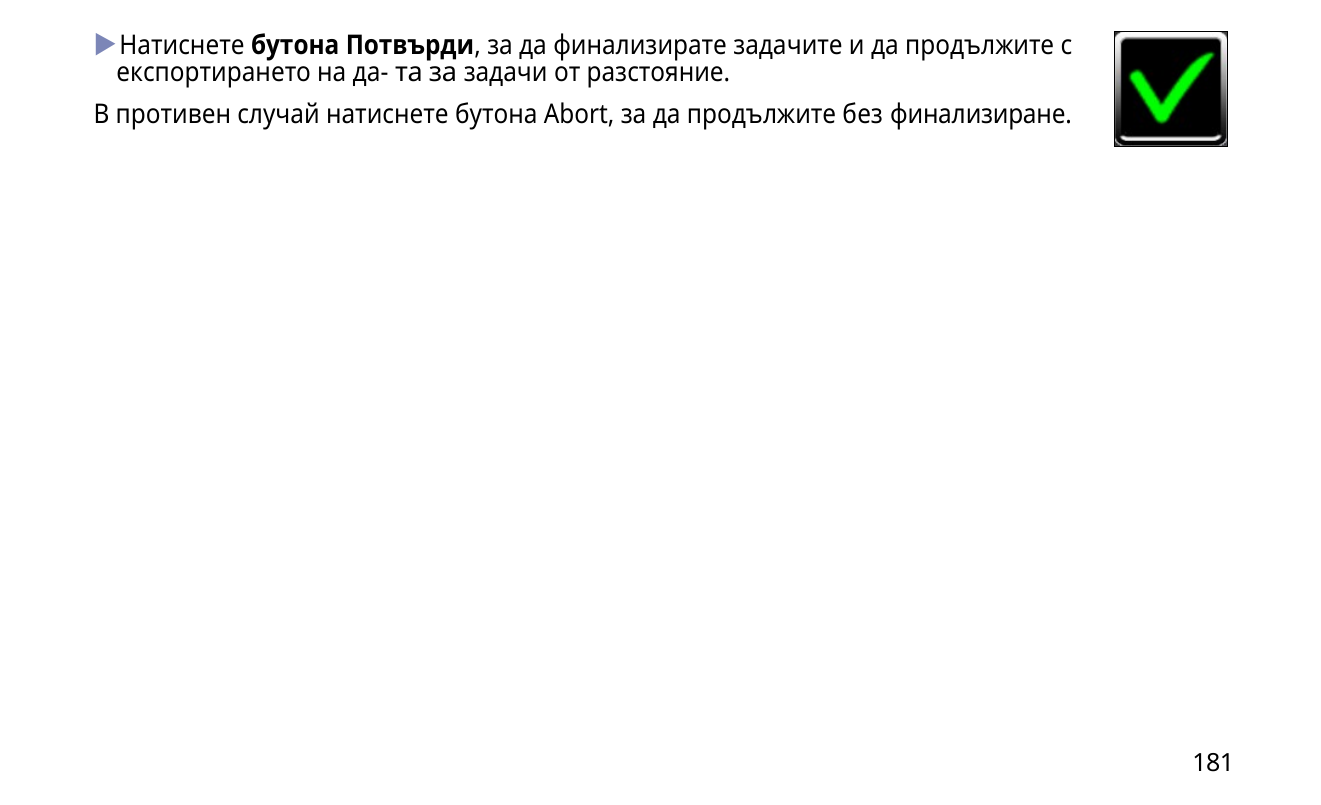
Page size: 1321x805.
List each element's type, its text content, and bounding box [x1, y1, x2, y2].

picture [1115, 131, 1227, 146]
text В противен случай натиснете бутона Abort, за да продължите без финализиране. [93, 94, 1258, 131]
list Натиснете бутона Потвърди, за да финализирате задачите и да продължите с експортирането на да- та за задачи от разстояние. [93, 31, 1102, 89]
picture [1115, 32, 1227, 94]
